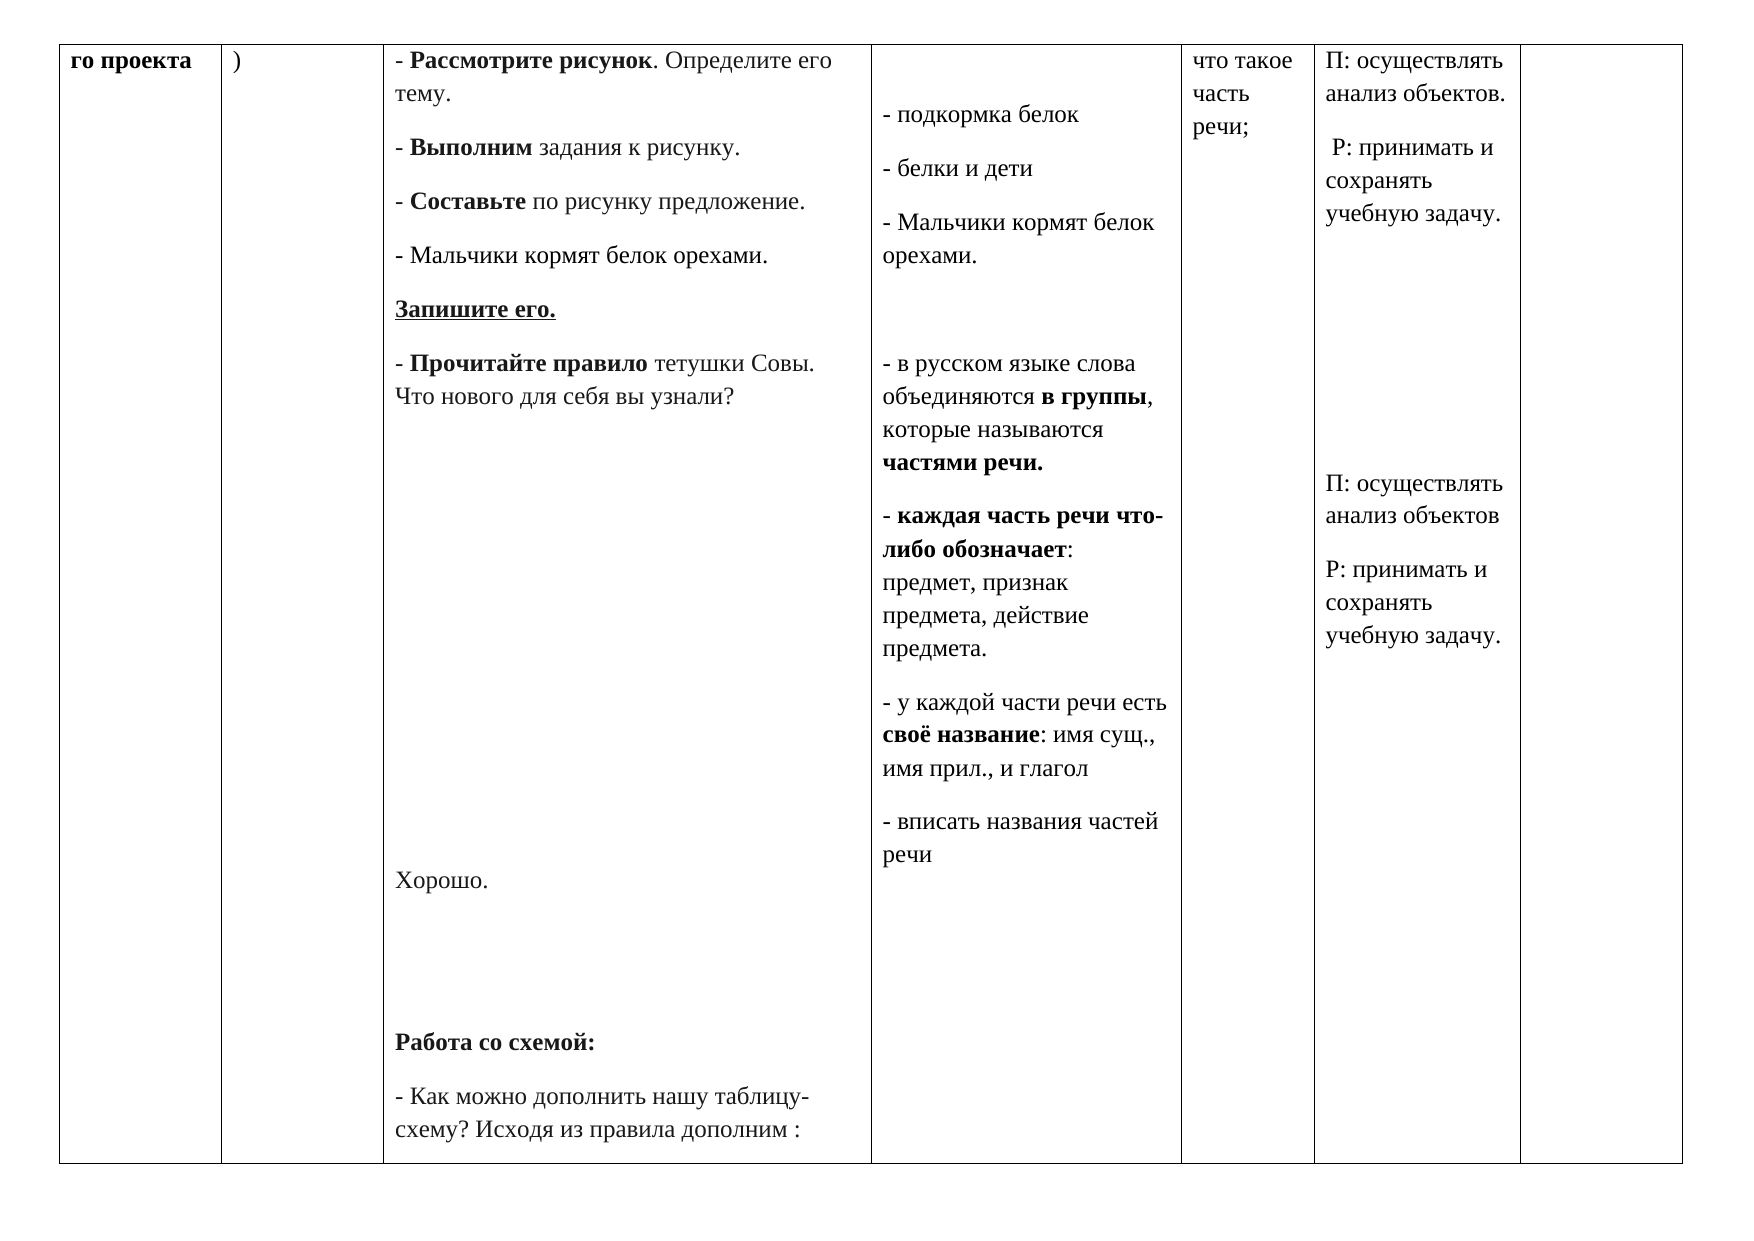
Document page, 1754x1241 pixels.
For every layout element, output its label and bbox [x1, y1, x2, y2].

table_cell [1182, 45, 1314, 1163]
table_cell [60, 45, 221, 1163]
table_cell [1315, 45, 1520, 1163]
table_cell [872, 45, 1181, 1163]
table_cell [222, 45, 383, 1163]
table_cell [384, 45, 871, 1163]
table_cell [1521, 45, 1682, 1163]
